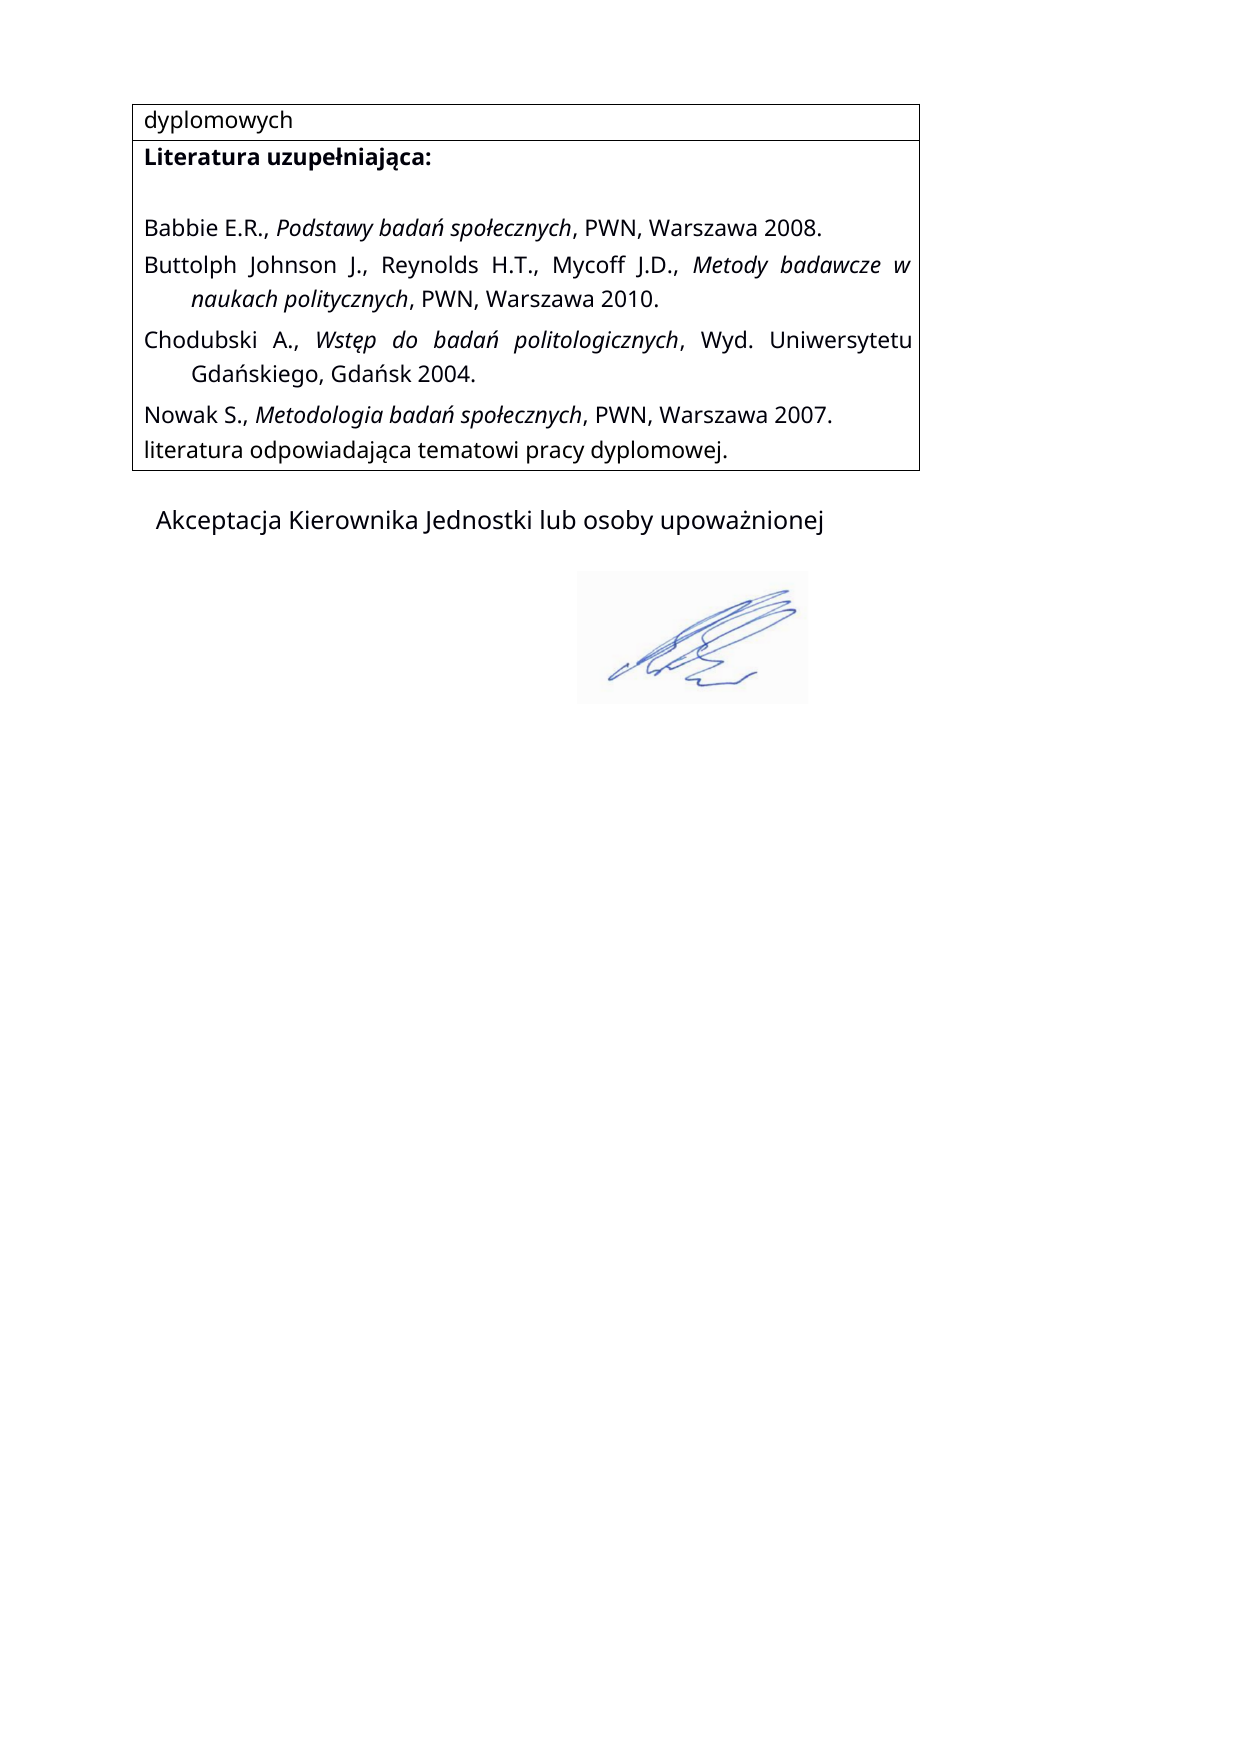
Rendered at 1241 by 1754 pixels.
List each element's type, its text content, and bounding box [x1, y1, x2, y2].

text Akceptacja Kierownika Jednostki lub osoby upoważnionej [156, 503, 1122, 537]
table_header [133, 105, 919, 139]
table_cell Literatura uzupełniająca: Babbie E.R., Podstawy badań społecznych, PWN, Warszawa 2008. Buttolph Johnson J., Reynolds H.T., Mycoff J.D., Metody badawcze w naukach politycznych, PWN, Warszawa 2010. Chodubski A., Wstęp do badań politologicznych, Wyd. Uniwersytetu Gdańskiego, Gdańsk 2004. Nowak S., Metodologia badań społecznych, PWN, Warszawa 2007. literatura odpowiadająca tematowi pracy dyplomowej. [133, 141, 919, 469]
picture [576, 570, 809, 704]
